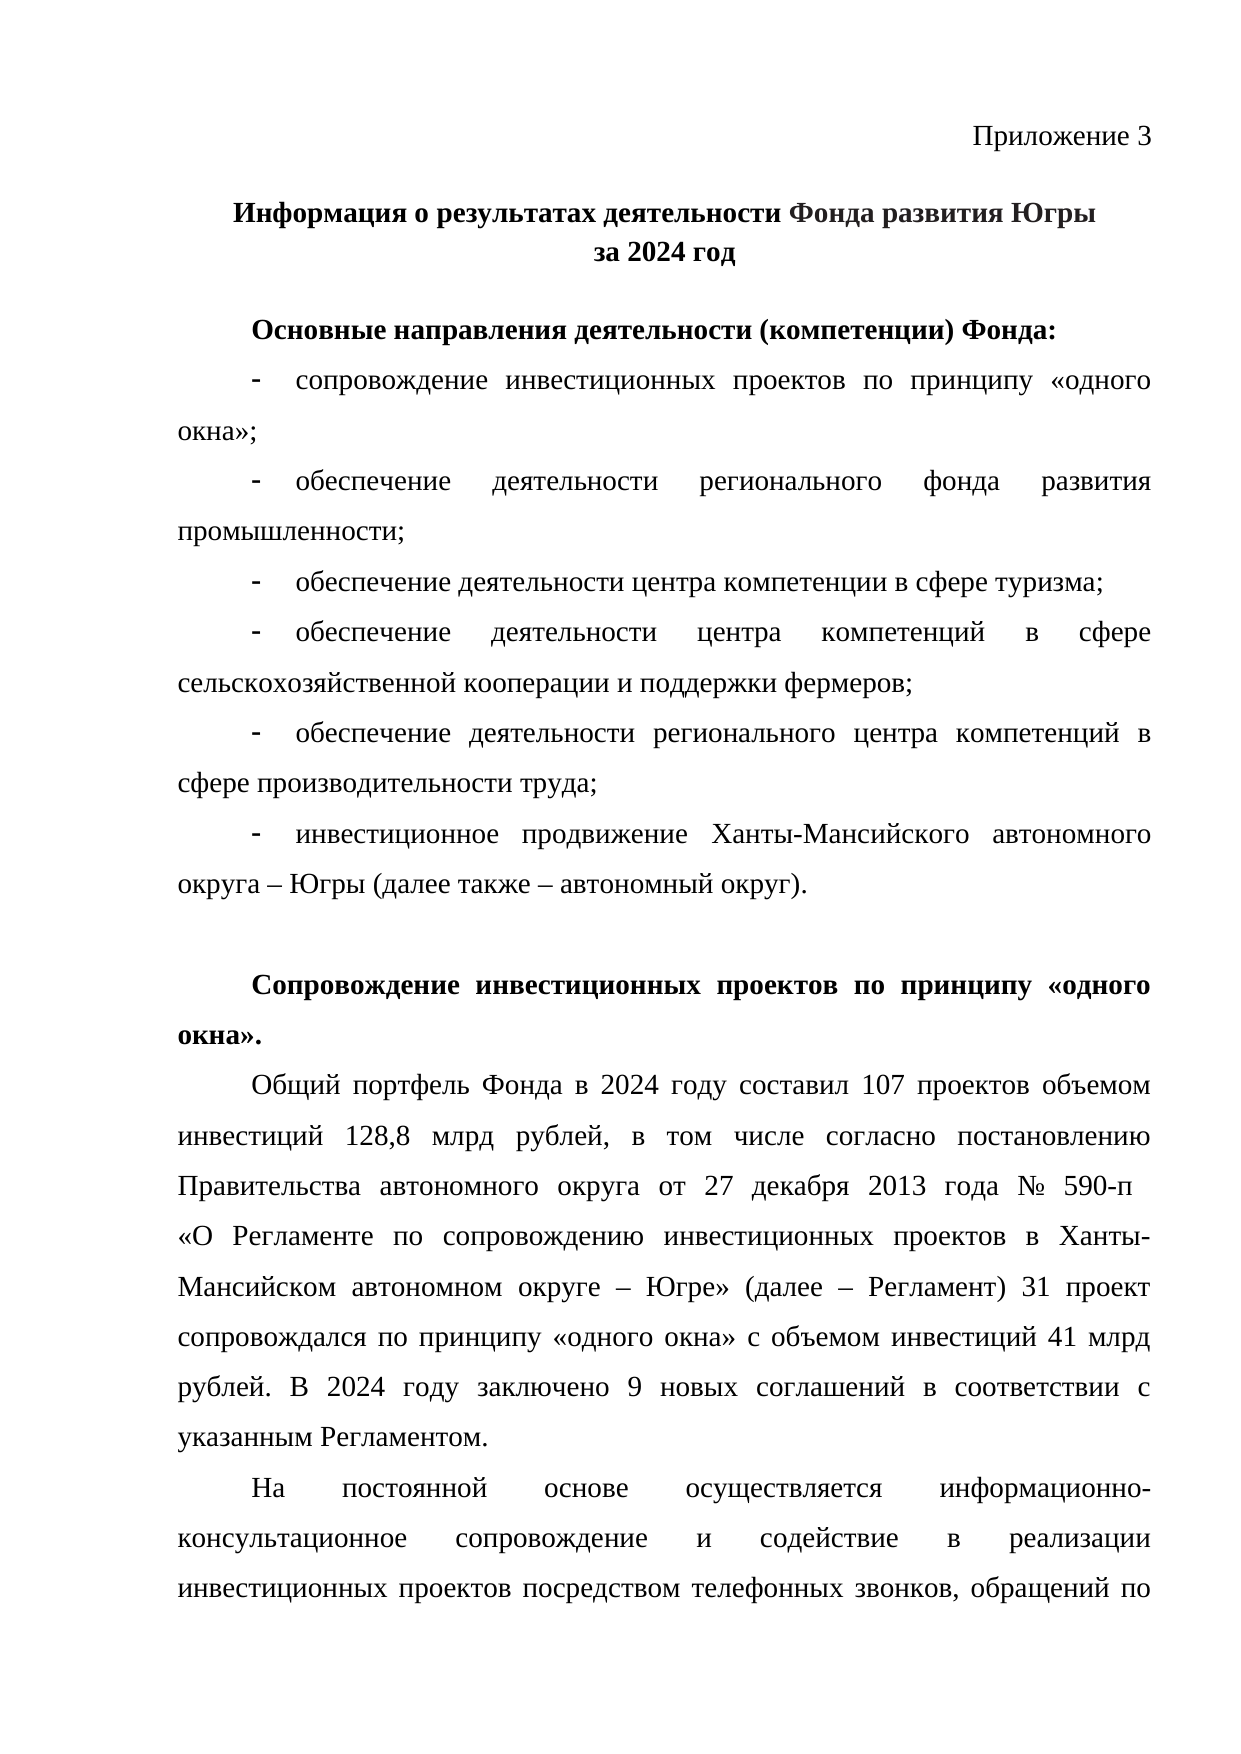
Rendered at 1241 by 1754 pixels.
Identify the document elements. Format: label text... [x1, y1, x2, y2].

list инвестиционное продвижение Ханты-Мансийского автономного округа – Югры (далее также – автономный округ). [177, 816, 1152, 900]
text Основные направления деятельности (компетенции) Фонда: [177, 312, 1152, 346]
list обеспечение деятельности регионального фонда развития промышленности; [177, 463, 1152, 547]
list обеспечение деятельности центра компетенции в сфере туризма; [177, 564, 1152, 597]
list обеспечение деятельности регионального центра компетенций в сфере производительности труда; [177, 715, 1152, 799]
text Приложение 3 [177, 118, 1152, 152]
text Сопровождение инвестиционных проектов по принципу «одного окна». [177, 967, 1152, 1051]
text Информация о результатах деятельности Фонда развития Югры [177, 195, 1152, 229]
text Общий портфель Фонда в 2024 году составил 107 проектов объемом инвестиций 128,8 млрд рублей, в том числе согласно постановлению Правительства автономного округа от 27 декабря 2013 года № 590-п «О Регламенте по сопровождению инвестиционных проектов в Ханты-Мансийском автономном округе – Югре» (далее – Регламент) 31 проект сопровождался по принципу «одного окна» с объемом инвестиций 41 млрд рублей. В 2024 году заключено 9 новых соглашений в соответствии с указанным Регламентом. [177, 1067, 1152, 1453]
list обеспечение деятельности центра компетенций в сфере сельскохозяйственной кооперации и поддержки фермеров; [177, 614, 1152, 698]
text за 2024 год [177, 234, 1152, 267]
list сопровождение инвестиционных проектов по принципу «одного окна»; [177, 362, 1152, 446]
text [177, 1470, 1152, 1604]
